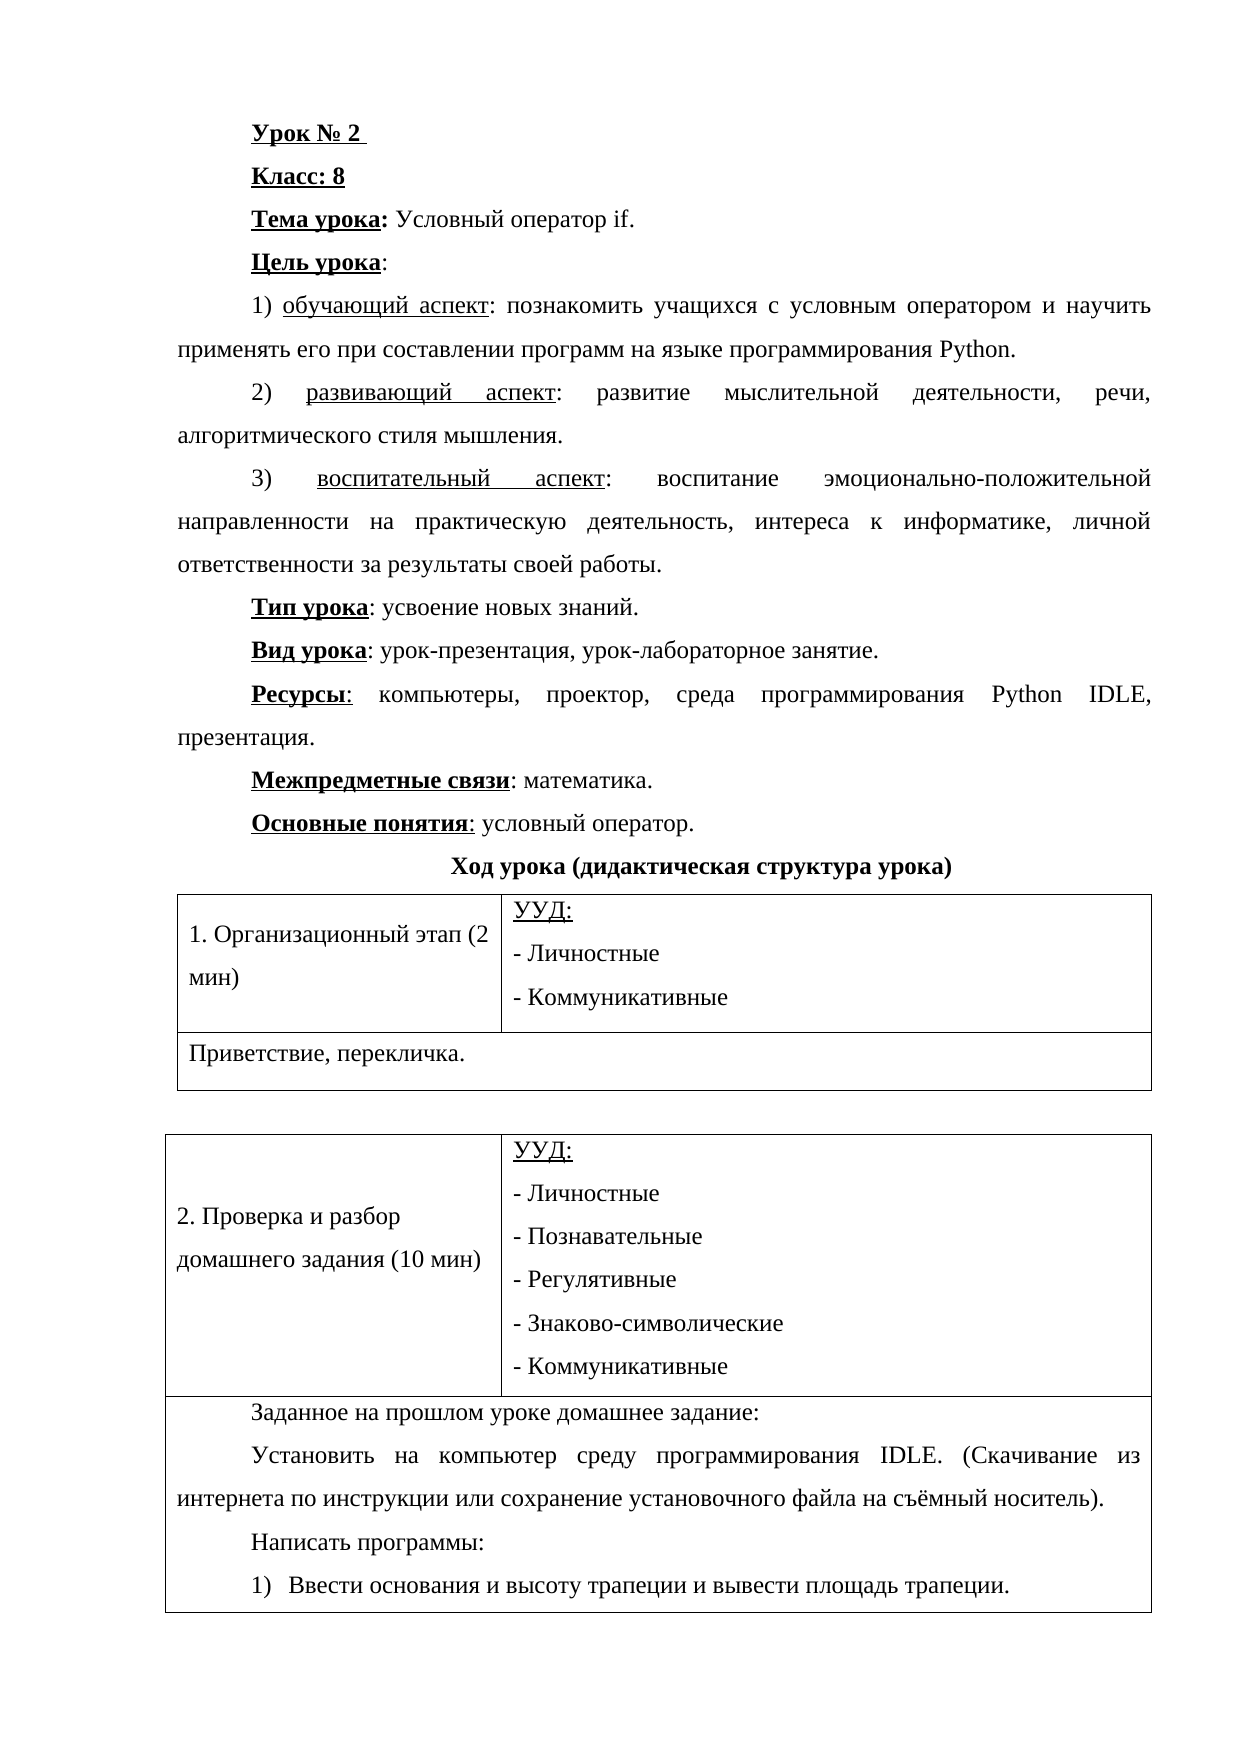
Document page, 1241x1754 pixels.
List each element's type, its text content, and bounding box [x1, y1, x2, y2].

text 3) воспитательный аспект: воспитание эмоционально-положительной направленности на практическую деятельность, интереса к информатике, личной ответственности за результаты своей работы. [177, 463, 1152, 578]
text 1) обучающий аспект: познакомить учащихся с условным оператором и научить применять его при составлении программ на языке программирования Python. [177, 291, 1152, 362]
text Ресурсы: компьютеры, проектор, среда программирования Python IDLE, презентация. [177, 679, 1152, 751]
text Тип урока: усвоение новых знаний. [177, 592, 1152, 621]
text Межпредметные связи: математика. [177, 765, 1152, 794]
text Основные понятия: условный оператор. [177, 808, 1152, 837]
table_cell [166, 1397, 1151, 1612]
text Урок № 2 [177, 118, 1152, 147]
text Вид урока: урок-презентация, урок-лабораторное занятие. [177, 636, 1152, 664]
text 2) развивающий аспект: развитие мыслительной деятельности, речи, алгоритмического стиля мышления. [177, 377, 1152, 449]
table_cell Приветствие, перекличка. [178, 1033, 1151, 1090]
table_header 1. Организационный этап (2 мин) [178, 895, 501, 1032]
table_header УУД: - Личностные - Познавательные - Регулятивные - Знаково-символические - Коммуникативные [502, 1135, 1151, 1396]
table_header 2. Проверка и разбор домашнего задания (10 мин) [166, 1135, 501, 1396]
text Класс: 8 [177, 161, 1152, 190]
text Ход урока (дидактическая структура урока) [177, 851, 1152, 880]
text Цель урока: [177, 247, 1152, 276]
table_header УУД: - Личностные - Коммуникативные [502, 895, 1151, 1032]
text Тема урока: Условный оператор if. [177, 204, 1152, 233]
